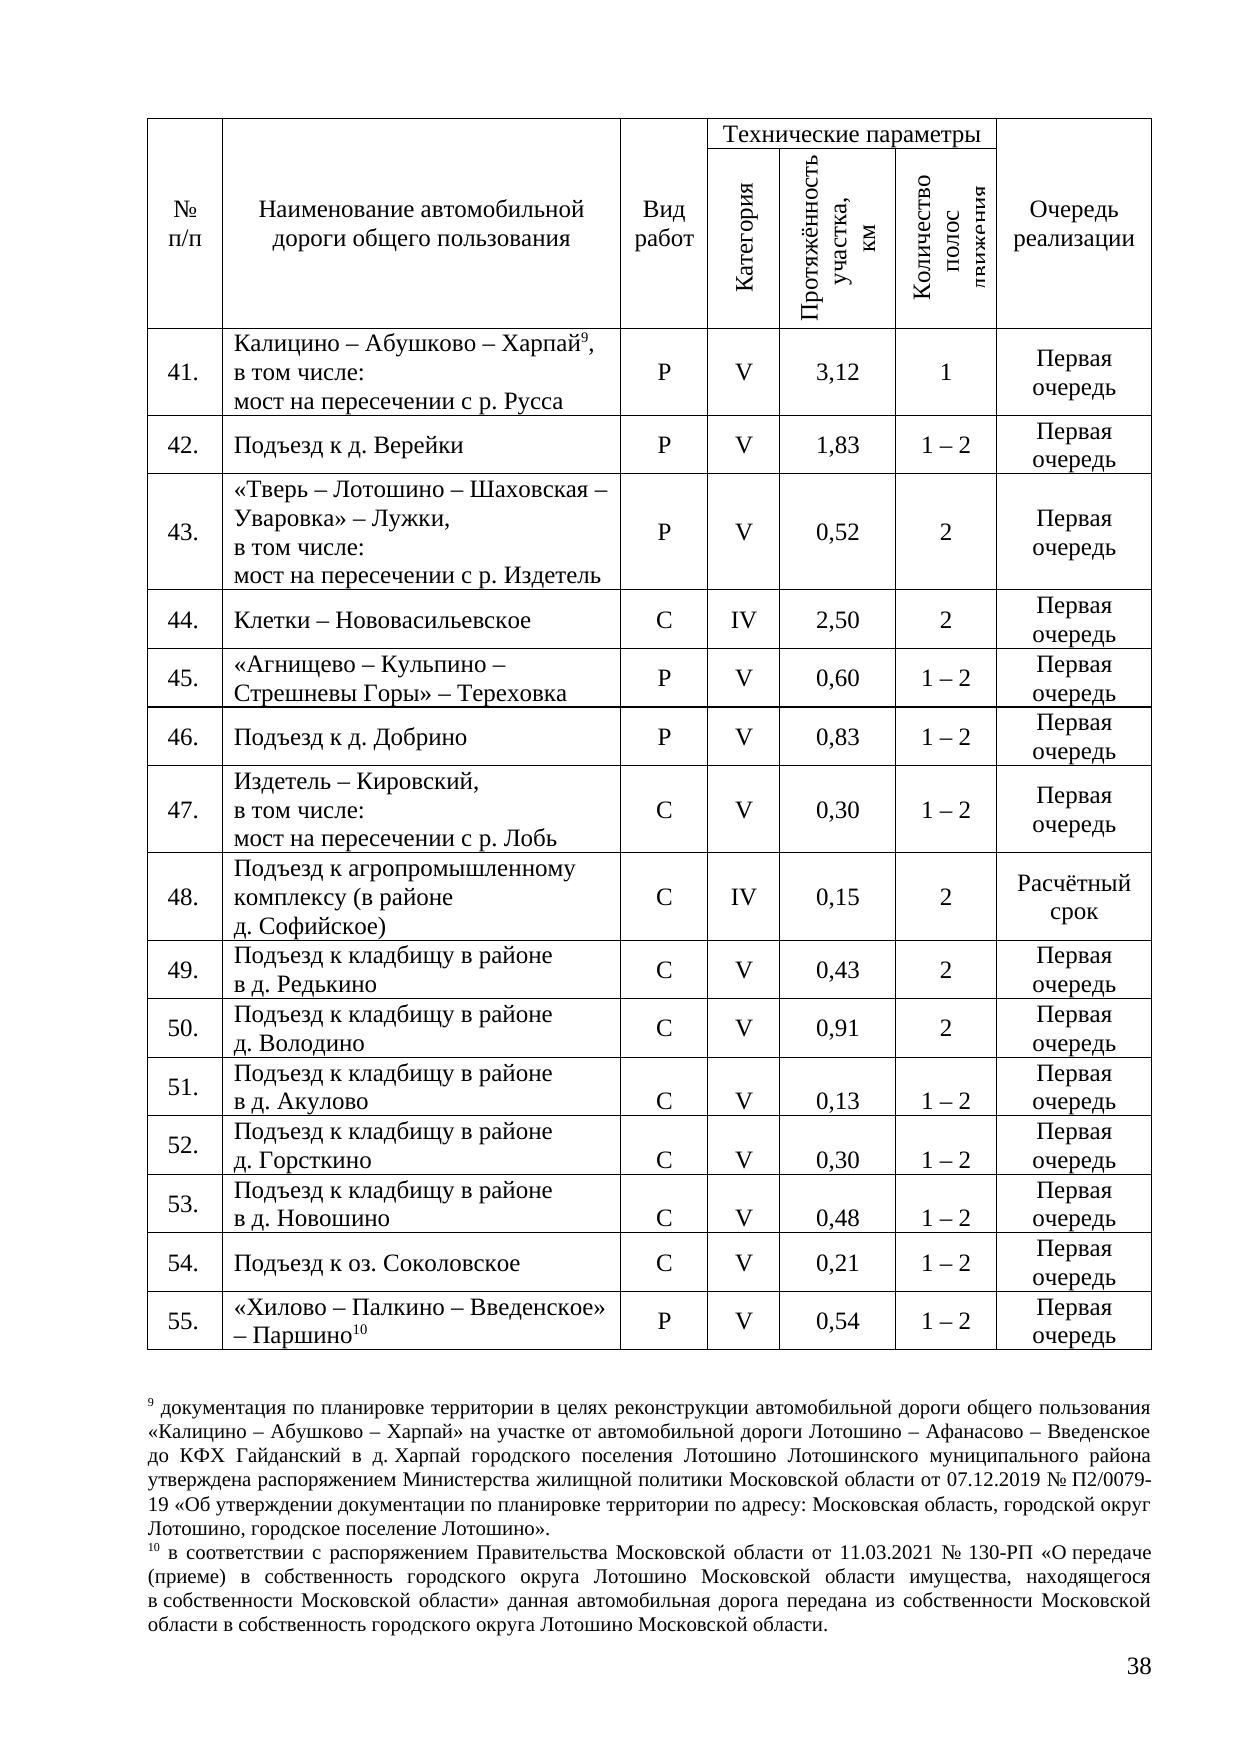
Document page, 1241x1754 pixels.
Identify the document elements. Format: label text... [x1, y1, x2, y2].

table_cell V [708, 999, 779, 1057]
table_cell [148, 941, 222, 998]
table_cell [148, 766, 222, 852]
table_cell [148, 1058, 222, 1115]
table_cell V [708, 416, 779, 473]
table_cell 1 – 2 [896, 416, 996, 473]
table_cell 1 – 2 [896, 766, 996, 852]
table_cell Первая очередь [997, 590, 1151, 648]
table_cell С [621, 853, 707, 939]
table_cell С [621, 1058, 707, 1115]
table_cell V [708, 708, 779, 765]
table_header Наименование автомобильной дороги общего пользования [223, 119, 620, 327]
table_cell С [621, 941, 707, 998]
table_cell Первая очередь [997, 708, 1151, 765]
table_cell V [708, 1058, 779, 1115]
table_cell 1 [896, 329, 996, 415]
table_cell Подъезд к кладбищу в районе в д. Редькино [223, 941, 620, 998]
table_cell Р [621, 416, 707, 473]
table_cell [148, 590, 222, 648]
table_cell 0,91 [780, 999, 895, 1057]
table_cell Р [621, 649, 707, 706]
table_cell 2,50 [780, 590, 895, 648]
table_cell V [708, 1233, 779, 1291]
table_cell 1 – 2 [896, 649, 996, 706]
table_cell Первая очередь [997, 1175, 1151, 1232]
table_cell 0,60 [780, 649, 895, 706]
table_cell Расчётный срок [997, 853, 1151, 939]
table_cell Категория [708, 149, 779, 327]
table_cell Протяжённость участка, км [780, 149, 895, 327]
table_cell [148, 1116, 222, 1174]
table_cell Первая очередь [997, 941, 1151, 998]
table_cell IV [708, 590, 779, 648]
table_cell Подъезд к кладбищу в районе д. Горсткино [223, 1116, 620, 1174]
table_cell Издетель – Кировский, в том числе: мост на пересечении с р. Лобь [223, 766, 620, 852]
table_cell 2 [896, 474, 996, 589]
table_cell [148, 1292, 222, 1349]
table_cell 2 [896, 590, 996, 648]
table_header Очередь реализации [997, 119, 1151, 327]
table_cell V [708, 474, 779, 589]
table_cell Первая очередь [997, 1233, 1151, 1291]
table_cell Первая очередь [997, 1058, 1151, 1115]
table_cell Первая очередь [997, 1292, 1151, 1349]
table_cell 0,13 [780, 1058, 895, 1115]
table_header Технические параметры [708, 119, 996, 148]
table_cell С [621, 1116, 707, 1174]
table_cell [148, 474, 222, 589]
table_cell С [621, 999, 707, 1057]
table_cell Подъезд к кладбищу в районе д. Володино [223, 999, 620, 1057]
table_cell Клетки – Нововасильевское [223, 590, 620, 648]
table_cell 2 [896, 941, 996, 998]
table_cell [148, 416, 222, 473]
table_cell Р [621, 329, 707, 415]
table_cell 1 – 2 [896, 1116, 996, 1174]
table_cell [148, 708, 222, 765]
table_cell [148, 329, 222, 415]
table_cell 0,48 [780, 1175, 895, 1232]
table_cell С [621, 766, 707, 852]
table_cell [148, 999, 222, 1057]
table_cell Р [621, 474, 707, 589]
table_cell [148, 1175, 222, 1232]
table_cell [148, 853, 222, 939]
table_cell С [621, 1233, 707, 1291]
table_cell «Тверь – Лотошино – Шаховская – Уваровка» – Лужки, в том числе: мост на пересечении с р. Издетель [223, 474, 620, 589]
table_cell Подъезд к оз. Соколовское [223, 1233, 620, 1291]
table_cell Первая очередь [997, 329, 1151, 415]
table_cell Количество полос движения [896, 149, 996, 327]
table_cell 1 – 2 [896, 1292, 996, 1349]
table_cell Калицино – Абушково – Харпай, в том числе: мост на пересечении с р. Русса [223, 329, 620, 415]
table_cell 3,12 [780, 329, 895, 415]
table_cell 1 – 2 [896, 708, 996, 765]
table_cell Подъезд к д. Верейки [223, 416, 620, 473]
table_cell С [621, 1175, 707, 1232]
table_cell V [708, 649, 779, 706]
table_cell 0,83 [780, 708, 895, 765]
table_cell «Агнищево – Кульпино – Стрешневы Горы» – Тереховка [223, 649, 620, 706]
table_cell V [708, 1116, 779, 1174]
table_cell 1,83 [780, 416, 895, 473]
table_cell 0,15 [780, 853, 895, 939]
table_cell 1 – 2 [896, 1058, 996, 1115]
table_cell V [708, 329, 779, 415]
table_cell 0,30 [780, 766, 895, 852]
table_cell Р [621, 708, 707, 765]
table_cell Подъезд к д. Добрино [223, 708, 620, 765]
table_cell Первая очередь [997, 474, 1151, 589]
table_cell Подъезд к кладбищу в районе в д. Акулово [223, 1058, 620, 1115]
table_cell Первая очередь [997, 999, 1151, 1057]
table_cell V [708, 1175, 779, 1232]
table_header Вид работ [621, 119, 707, 327]
table_cell 0,30 [780, 1116, 895, 1174]
table_cell С [621, 590, 707, 648]
table_cell 1 – 2 [896, 1233, 996, 1291]
table_cell [148, 1233, 222, 1291]
table_cell V [708, 1292, 779, 1349]
table_cell Первая очередь [997, 1116, 1151, 1174]
table_cell 0,21 [780, 1233, 895, 1291]
table_cell 0,43 [780, 941, 895, 998]
table_cell Первая очередь [997, 766, 1151, 852]
table_cell 1 – 2 [896, 1175, 996, 1232]
table_cell IV [708, 853, 779, 939]
table_cell Р [621, 1292, 707, 1349]
table_cell Первая очередь [997, 649, 1151, 706]
table_cell V [708, 941, 779, 998]
table_header № п/п [148, 119, 222, 327]
table_cell 2 [896, 853, 996, 939]
table_cell 0,52 [780, 474, 895, 589]
table_cell V [708, 766, 779, 852]
table_cell Первая очередь [997, 416, 1151, 473]
table_cell 2 [896, 999, 996, 1057]
table_cell «Хилово – Палкино – Введенское» – Паршино [223, 1292, 620, 1349]
table_cell Подъезд к кладбищу в районе в д. Новошино [223, 1175, 620, 1232]
table_cell Подъезд к агропромышленному комплексу (в районе д. Софийское) [223, 853, 620, 939]
table_cell [148, 649, 222, 706]
table_cell 0,54 [780, 1292, 895, 1349]
